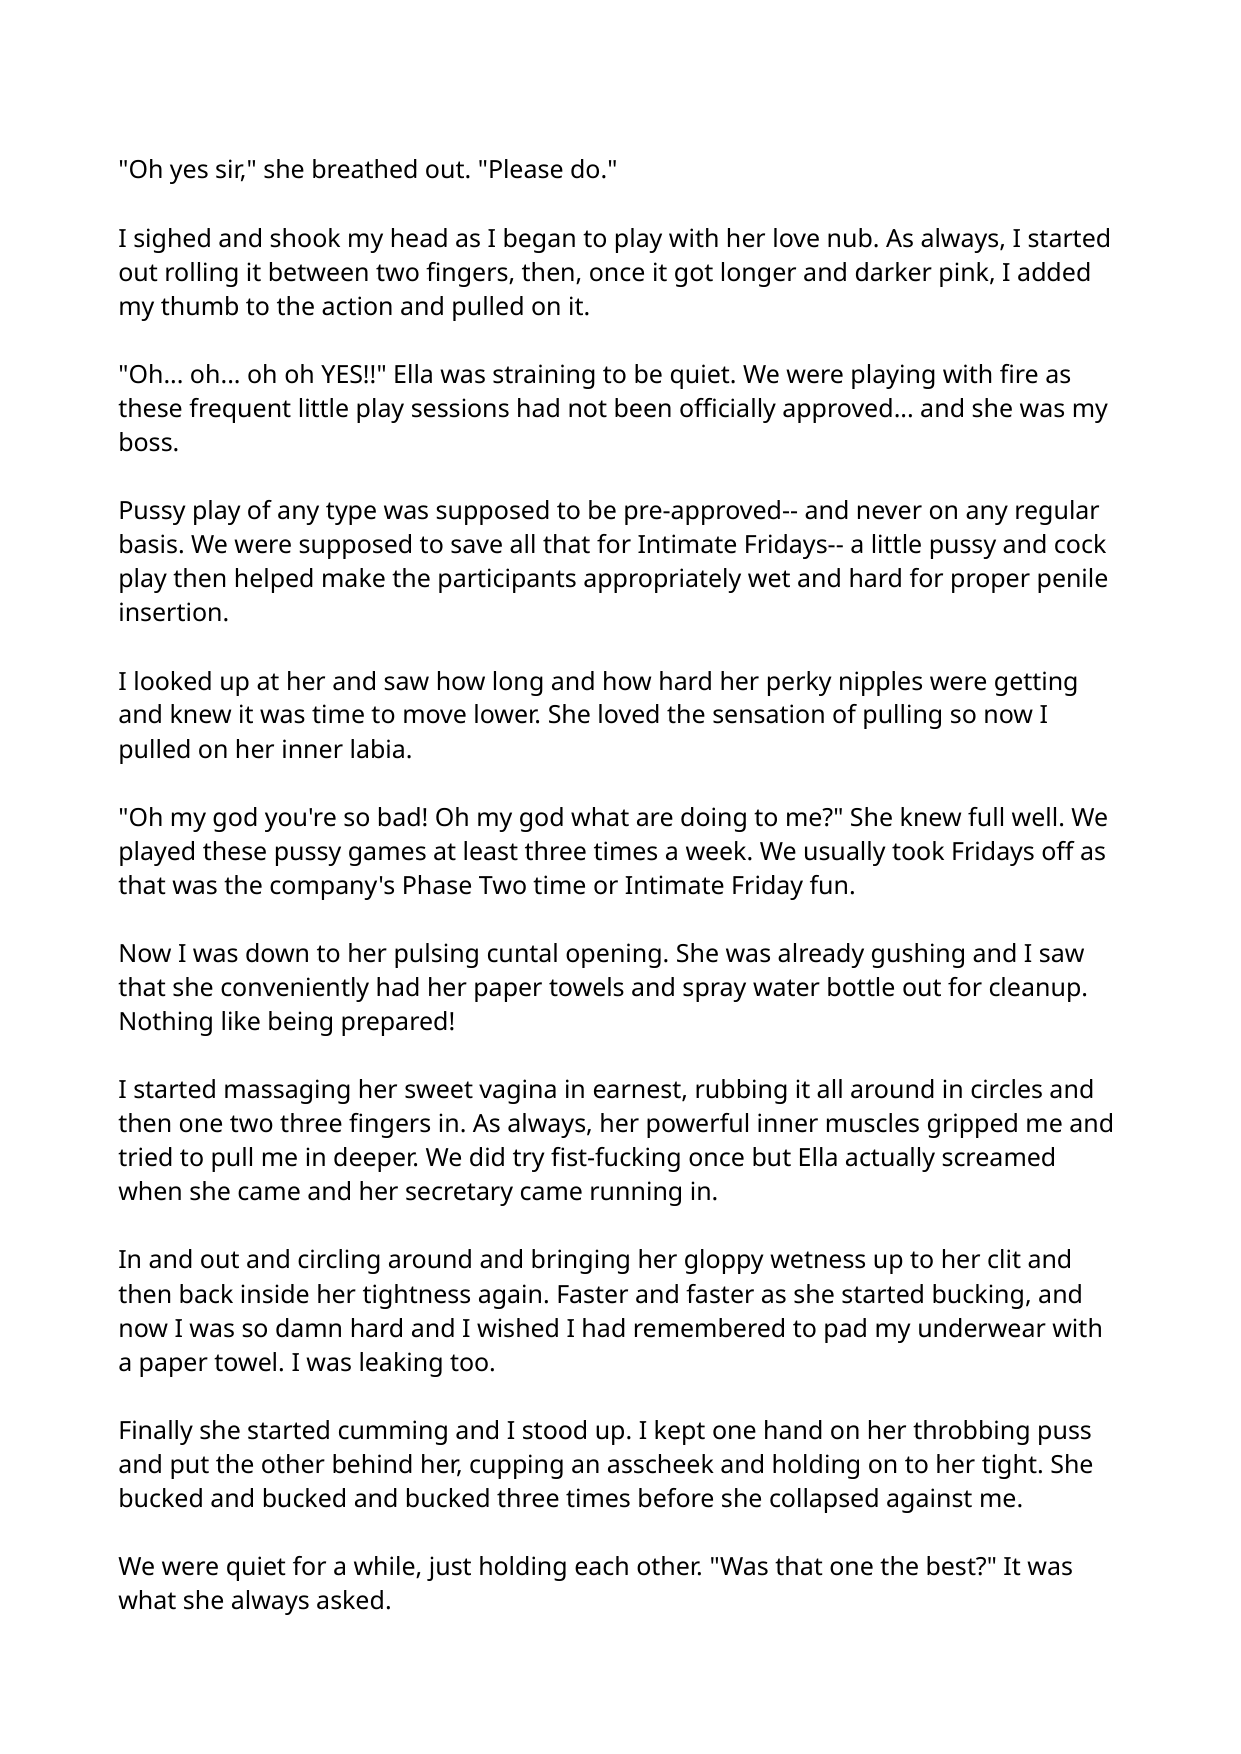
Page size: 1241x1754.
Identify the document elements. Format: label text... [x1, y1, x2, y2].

text "Oh yes sir," she breathed out. "Please do." [118, 152, 1122, 186]
text Finally she started cumming and I stood up. I kept one hand on her throbbing puss and put the other behind her, cupping an asscheek and holding on to her tight. She bucked and bucked and bucked three times before she collapsed against me. [118, 1412, 1122, 1515]
text We were quiet for a while, just holding each other. "Was that one the best?" It was what she always asked. [118, 1549, 1122, 1617]
text "Oh... oh... oh oh YES!!" Ella was straining to be quiet. We were playing with fire as these frequent little play sessions had not been officially approved... and she was my boss. [118, 357, 1122, 459]
text I started massaging her sweet vagina in earnest, rubbing it all around in circles and then one two three fingers in. As always, her powerful inner muscles gripped me and tried to pull me in deeper. We did try fist-fucking once but Ella actually screamed when she came and her secretary came running in. [118, 1072, 1122, 1208]
text I sighed and shook my head as I began to play with her love nub. As always, I started out rolling it between two fingers, then, once it got longer and darker pink, I added my thumb to the action and pulled on it. [118, 220, 1122, 322]
text Pussy play of any type was supposed to be pre-approved-- and never on any regular basis. We were supposed to save all that for Intimate Fridays-- a little pussy and cock play then helped make the participants appropriately wet and hard for proper penile insertion. [118, 493, 1122, 629]
text "Oh my god you're so bad! Oh my god what are doing to me?" She knew full well. We played these pussy games at least three times a week. We usually took Fridays off as that was the company's Phase Two time or Intimate Friday fun. [118, 799, 1122, 902]
text In and out and circling around and bringing her gloppy wetness up to her clit and then back inside her tightness again. Faster and faster as she started bucking, and now I was so damn hard and I wished I had remembered to pad my underwear with a paper towel. I was leaking too. [118, 1242, 1122, 1378]
text Now I was down to her pulsing cuntal opening. She was already gushing and I saw that she conveniently had her paper towels and spray water bottle out for cleanup. Nothing like being prepared! [118, 936, 1122, 1038]
text I looked up at her and saw how long and how hard her perky nipples were getting and knew it was time to move lower. She loved the sensation of pulling so now I pulled on her inner labia. [118, 663, 1122, 765]
